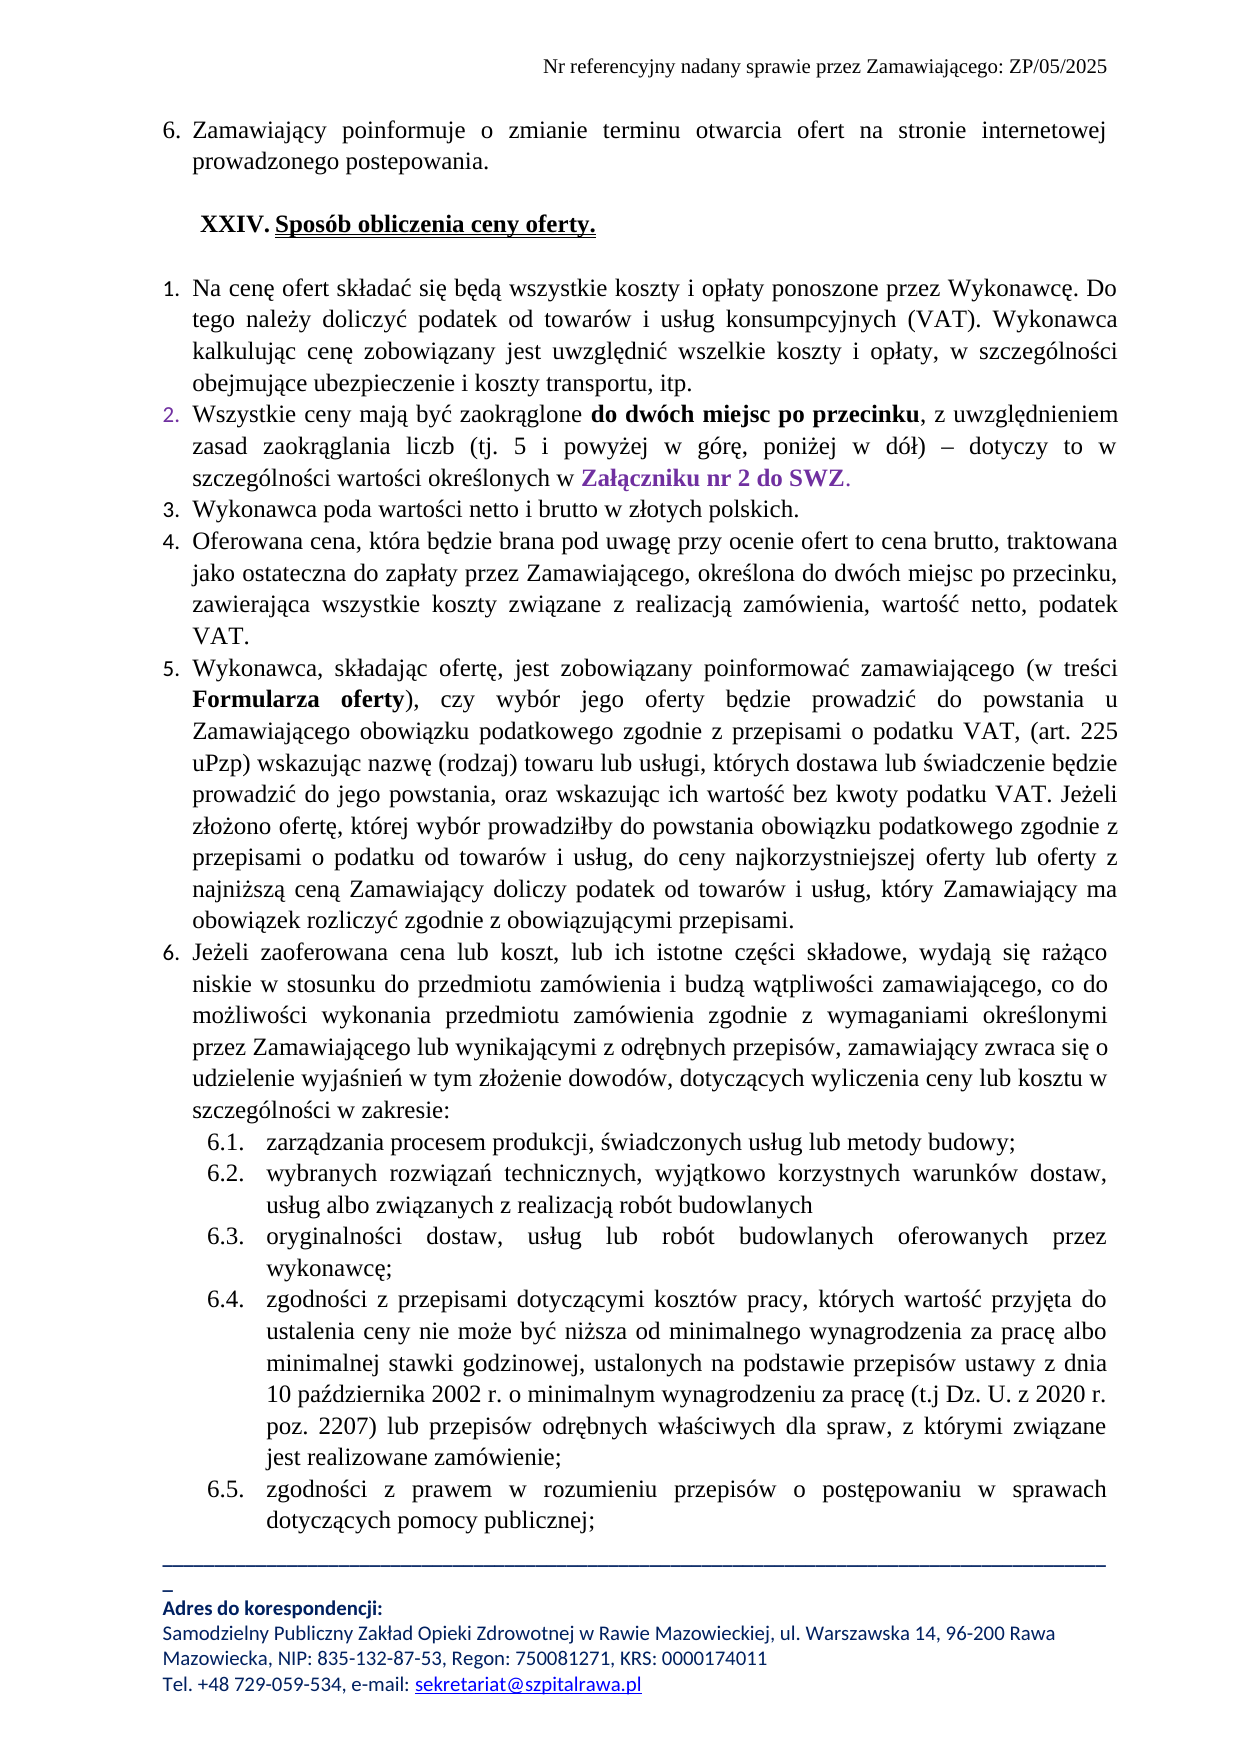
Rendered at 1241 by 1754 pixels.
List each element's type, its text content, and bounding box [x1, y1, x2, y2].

list Sposób obliczenia ceny oferty. [200, 209, 1107, 238]
list Wszystkie ceny mają być zaokrąglone do dwóch miejsc po przecinku, z uwzględnieniem zasad zaokrąglania liczb (tj. 5 i powyżej w górę, poniżej w dół) – dotyczy to w szczególności wartości określonych w Załączniku nr 2 do SWZ. [162, 399, 1119, 491]
list zgodności z przepisami dotyczącymi kosztów pracy, których wartość przyjęta do ustalenia ceny nie może być niższa od minimalnego wynagrodzenia za pracę albo minimalnej stawki godzinowej, ustalonych na podstawie przepisów ustawy z dnia 10 października 2002 r. o minimalnym wynagrodzeniu za pracę (t.j Dz. U. z 2020 r. poz. 2207) lub przepisów odrębnych właściwych dla spraw, z którymi związane jest realizowane zamówienie; [207, 1284, 1107, 1471]
list Oferowana cena, która będzie brana pod uwagę przy ocenie ofert to cena brutto, traktowana jako ostateczna do zapłaty przez Zamawiającego, określona do dwóch miejsc po przecinku, zawierająca wszystkie koszty związane z realizacją zamówienia, wartość netto, podatek VAT. [162, 526, 1119, 650]
list zgodności z prawem w rozumieniu przepisów o postępowaniu w sprawach dotyczących pomocy publicznej; [207, 1474, 1107, 1534]
list zarządzania procesem produkcji, świadczonych usług lub metody budowy; [207, 1127, 1107, 1155]
list wybranych rozwiązań technicznych, wyjątkowo korzystnych warunków dostaw, usług albo związanych z realizacją robót budowlanych [207, 1158, 1107, 1218]
list Wykonawca, składając ofertę, jest zobowiązany poinformować zamawiającego (w treści Formularza oferty), czy wybór jego oferty będzie prowadzić do powstania u Zamawiającego obowiązku podatkowego zgodnie z przepisami o podatku VAT, (art. 225 uPzp) wskazując nazwę (rodzaj) towaru lub usługi, których dostawa lub świadczenie będzie prowadzić do jego powstania, oraz wskazując ich wartość bez kwoty podatku VAT. Jeżeli złożono ofertę, której wybór prowadziłby do powstania obowiązku podatkowego zgodnie z przepisami o podatku od towarów i usług, do ceny najkorzystniejszej oferty lub oferty z najniższą ceną Zamawiający doliczy podatek od towarów i usług, który Zamawiający ma obowiązek rozliczyć zgodnie z obowiązującymi przepisami. [162, 653, 1119, 934]
list Zamawiający poinformuje o zmianie terminu otwarcia ofert na stronie internetowej prowadzonego postepowania. [162, 115, 1107, 175]
list oryginalności dostaw, usług lub robót budowlanych oferowanych przez wykonawcę; [207, 1221, 1107, 1282]
list Na cenę ofert składać się będą wszystkie koszty i opłaty ponoszone przez Wykonawcę. Do tego należy doliczyć podatek od towarów i usług konsumpcyjnych (VAT). Wykonawca kalkulując cenę zobowiązany jest uwzględnić wszelkie koszty i opłaty, w szczególności obejmujące ubezpieczenie i koszty transportu, itp. [162, 273, 1119, 396]
list Jeżeli zaoferowana cena lub koszt, lub ich istotne części składowe, wydają się rażąco niskie w stosunku do przedmiotu zamówienia i budzą wątpliwości zamawiającego, co do możliwości wykonania przedmiotu zamówienia zgodnie z wymaganiami określonymi przez Zamawiającego lub wynikającymi z odrębnych przepisów, zamawiający zwraca się o udzielenie wyjaśnień w tym złożenie dowodów, dotyczących wyliczenia ceny lub kosztu w szczególności w zakresie: [162, 937, 1109, 1124]
list Wykonawca poda wartości netto i brutto w złotych polskich. [162, 494, 1119, 523]
